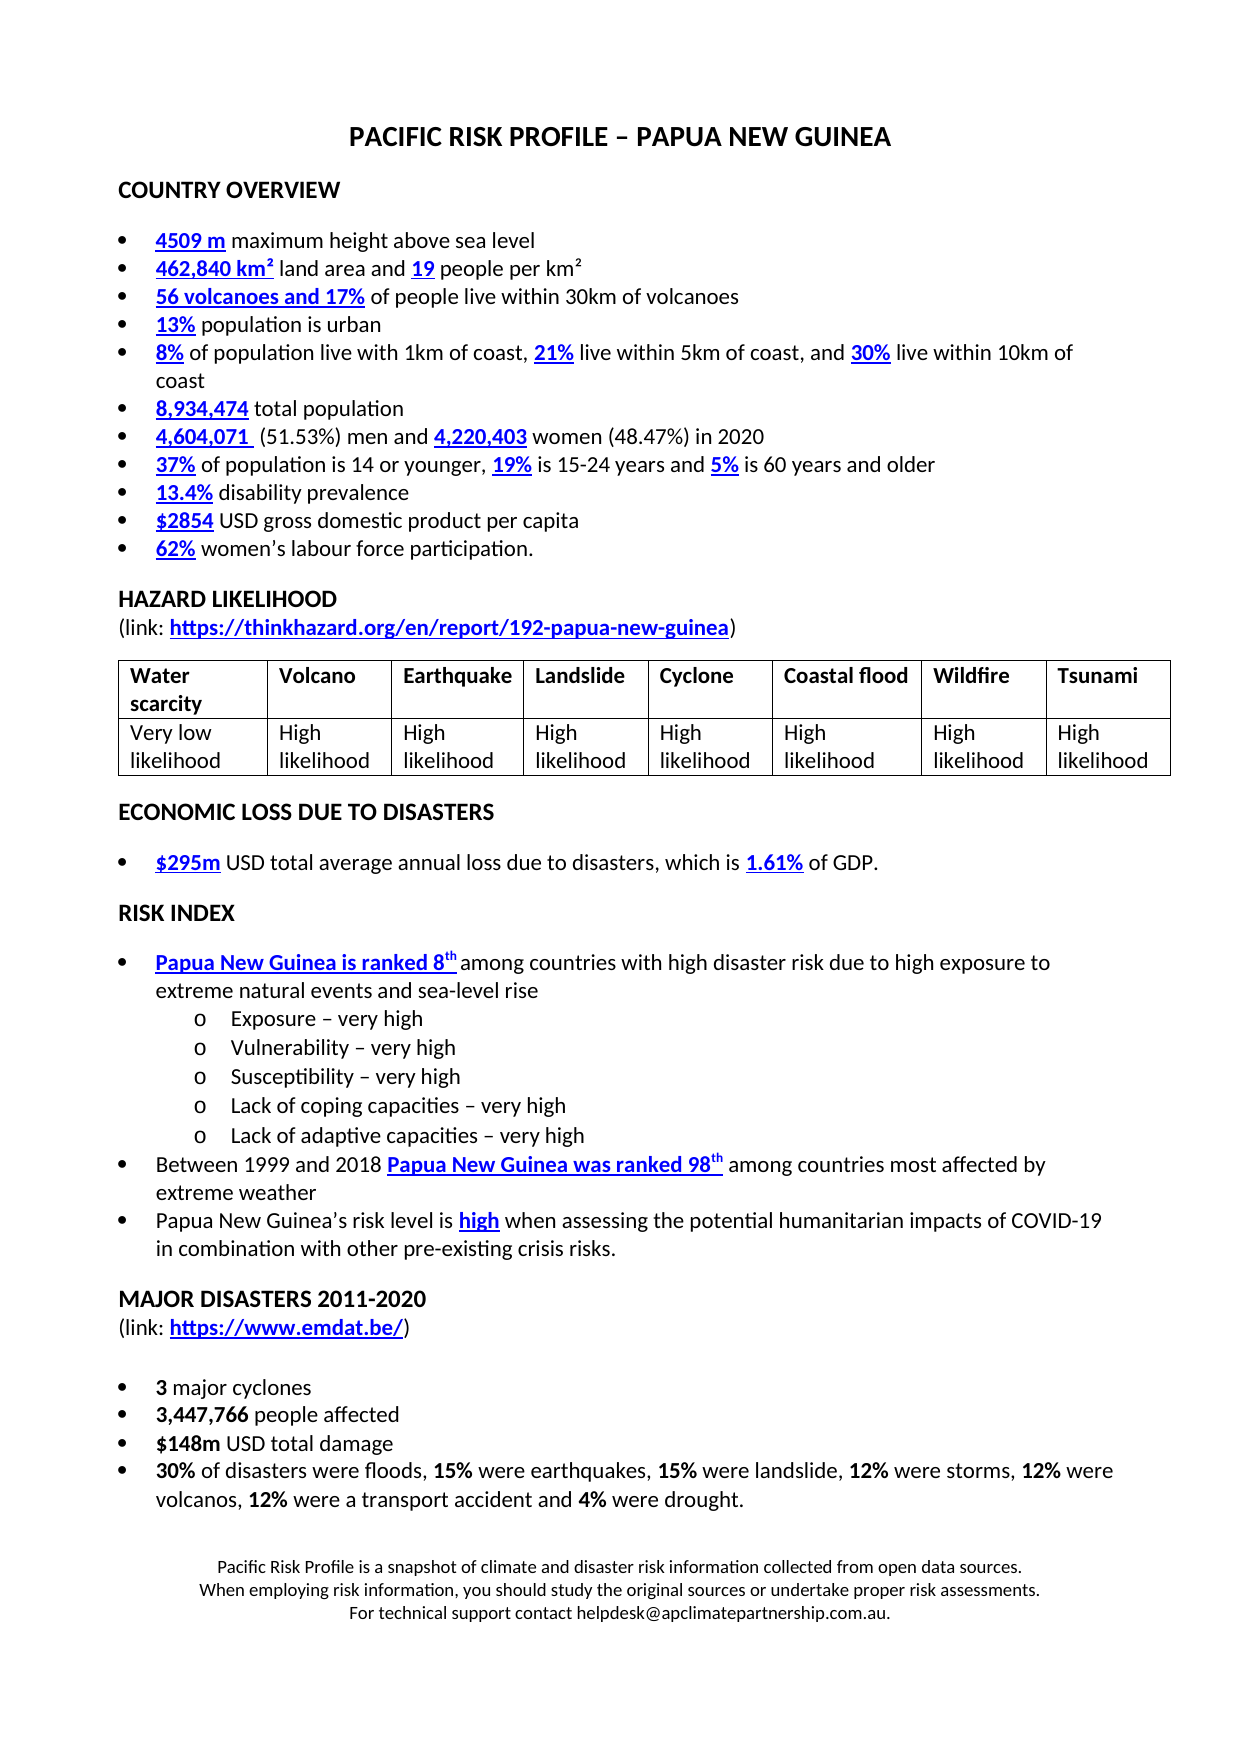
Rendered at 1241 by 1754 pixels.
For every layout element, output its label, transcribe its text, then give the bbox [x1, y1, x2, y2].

table_header Landslide [524, 661, 648, 717]
table_header Coastal flood [773, 661, 921, 717]
table_cell Very low likelihood [119, 719, 267, 774]
table_header Volcano [268, 661, 391, 717]
list Exposure – very high [193, 1004, 1122, 1033]
list 4,604,071 (51.53%) men and 4,220,403 women (48.47%) in 2020 [118, 422, 1122, 450]
table_header Tsunami [1047, 661, 1170, 717]
table_cell High likelihood [922, 719, 1046, 774]
table_cell High likelihood [268, 719, 391, 774]
list Susceptibility – very high [193, 1062, 1122, 1092]
list 13.4% disability prevalence [118, 478, 1122, 506]
table_header Cyclone [649, 661, 772, 717]
list $2854 USD gross domestic product per capita [118, 506, 1122, 534]
list Between 1999 and 2018 Papua New Guinea was ranked 98th among countries most affected by extreme weather [118, 1150, 1122, 1206]
table_header Wildfire [922, 661, 1046, 717]
list $148m USD total damage [118, 1429, 1122, 1457]
list 462,840 km² land area and 19 people per km² [274, 254, 1122, 282]
subtitle ECONOMIC LOSS DUE TO DISASTERS [118, 796, 1122, 827]
list Lack of adaptive capacities – very high [193, 1121, 1122, 1150]
subtitle MAJOR DISASTERS 2011-2020 [118, 1283, 1122, 1313]
list 462,840 km² land area and 19 people per km² [118, 254, 266, 282]
table_header Water scarcity [119, 661, 267, 717]
list 8% of population live with 1km of coast, 21% live within 5km of coast, and 30% live within 10km of coast [118, 338, 1122, 394]
list Vulnerability – very high [193, 1033, 1122, 1062]
table_header Earthquake [392, 661, 523, 717]
table_cell High likelihood [1047, 719, 1170, 774]
list 3 major cyclones [118, 1373, 1122, 1401]
table_cell High likelihood [392, 719, 523, 774]
list 56 volcanoes and 17% of people live within 30km of volcanoes [118, 282, 1122, 310]
text (link: https://thinkhazard.org/en/report/192-papua-new-guinea) [118, 613, 1122, 642]
list Papua New Guinea’s risk level is high when assessing the potential humanitarian impacts of COVID-19 in combination with other pre-existing crisis risks. [118, 1206, 1122, 1262]
table_cell High likelihood [649, 719, 772, 774]
table_cell High likelihood [524, 719, 648, 774]
list 3,447,766 people affected [118, 1401, 1122, 1429]
list 8,934,474 total population [118, 394, 1122, 422]
list 30% of disasters were floods, 15% were earthquakes, 15% were landslide, 12% were storms, 12% were volcanos, 12% were a transport accident and 4% were drought. [118, 1457, 1122, 1513]
subtitle COUNTRY OVERVIEW [118, 174, 1122, 205]
list 62% women’s labour force participation. [118, 534, 1122, 562]
subtitle HAZARD LIKELIHOOD [118, 583, 1122, 613]
list Lack of coping capacities – very high [193, 1092, 1122, 1121]
list Papua New Guinea is ranked 8th among countries with high disaster risk due to high exposure to extreme natural events and sea-level rise [118, 948, 1122, 1004]
text (link: https://www.emdat.be/) [118, 1313, 1122, 1341]
list $295m USD total average annual loss due to disasters, which is 1.61% of GDP. [118, 848, 1122, 876]
list 13% population is urban [118, 310, 1122, 338]
table_cell High likelihood [773, 719, 921, 774]
subtitle PACIFIC RISK PROFILE – PAPUA NEW GUINEA [118, 118, 1122, 154]
list 4509 m maximum height above sea level [118, 226, 1122, 254]
subtitle RISK INDEX [118, 897, 1122, 927]
list 37% of population is 14 or younger, 19% is 15-24 years and 5% is 60 years and older [118, 450, 1122, 478]
